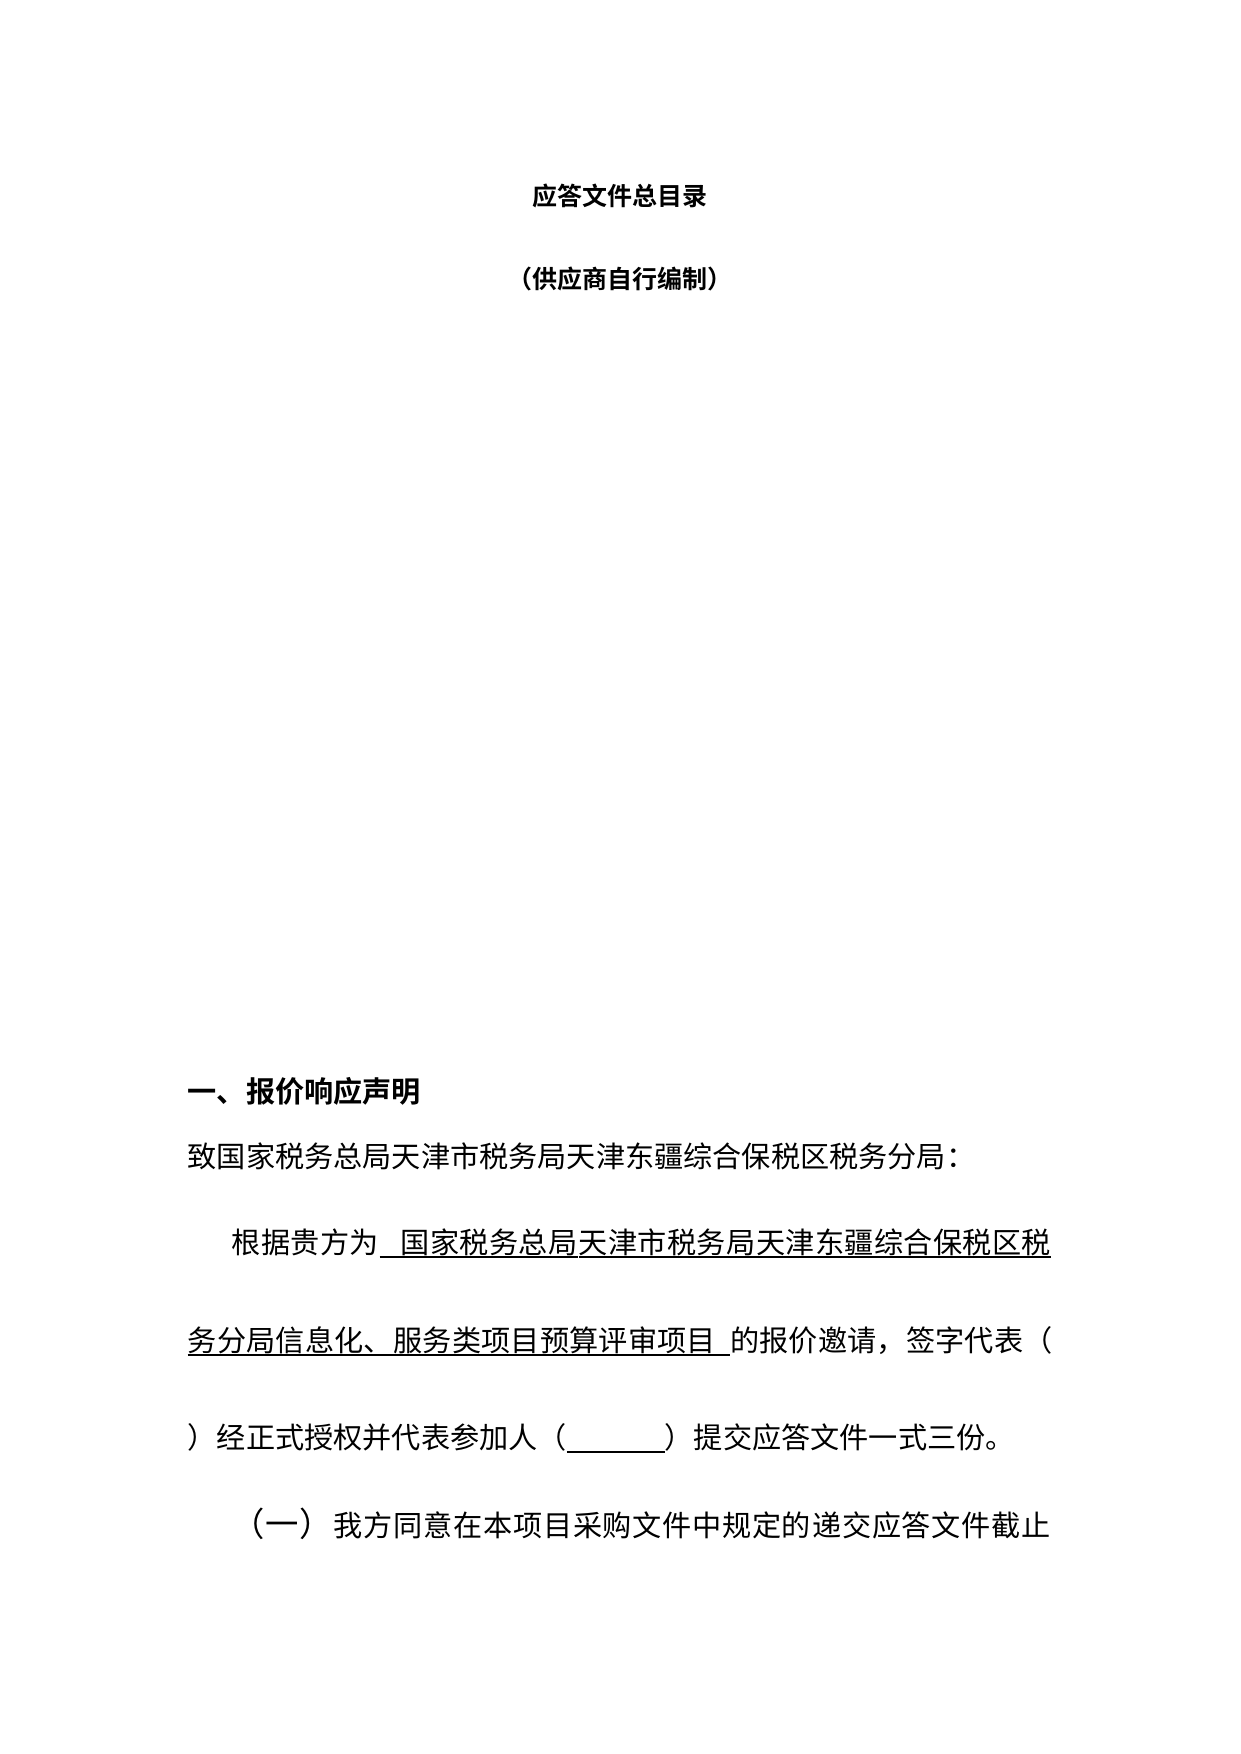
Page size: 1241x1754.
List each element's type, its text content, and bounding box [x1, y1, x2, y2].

text 根据贵方为 国家税务总局天津市税务局天津东疆综合保税区税务分局信息化、服务类项目预算评审项目 的报价邀请，签字代表（ ）经正式授权并代表参加人（ ）提交应答文件一式三份。 [187, 1208, 1053, 1468]
text 致国家税务总局天津市税务局天津东疆综合保税区税务分局： [187, 1122, 1053, 1187]
text （供应商自行编制） [187, 245, 1053, 310]
text 应答文件总目录 [187, 162, 1053, 227]
text 一、报价响应声明 [187, 1057, 1053, 1122]
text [187, 1490, 1053, 1555]
